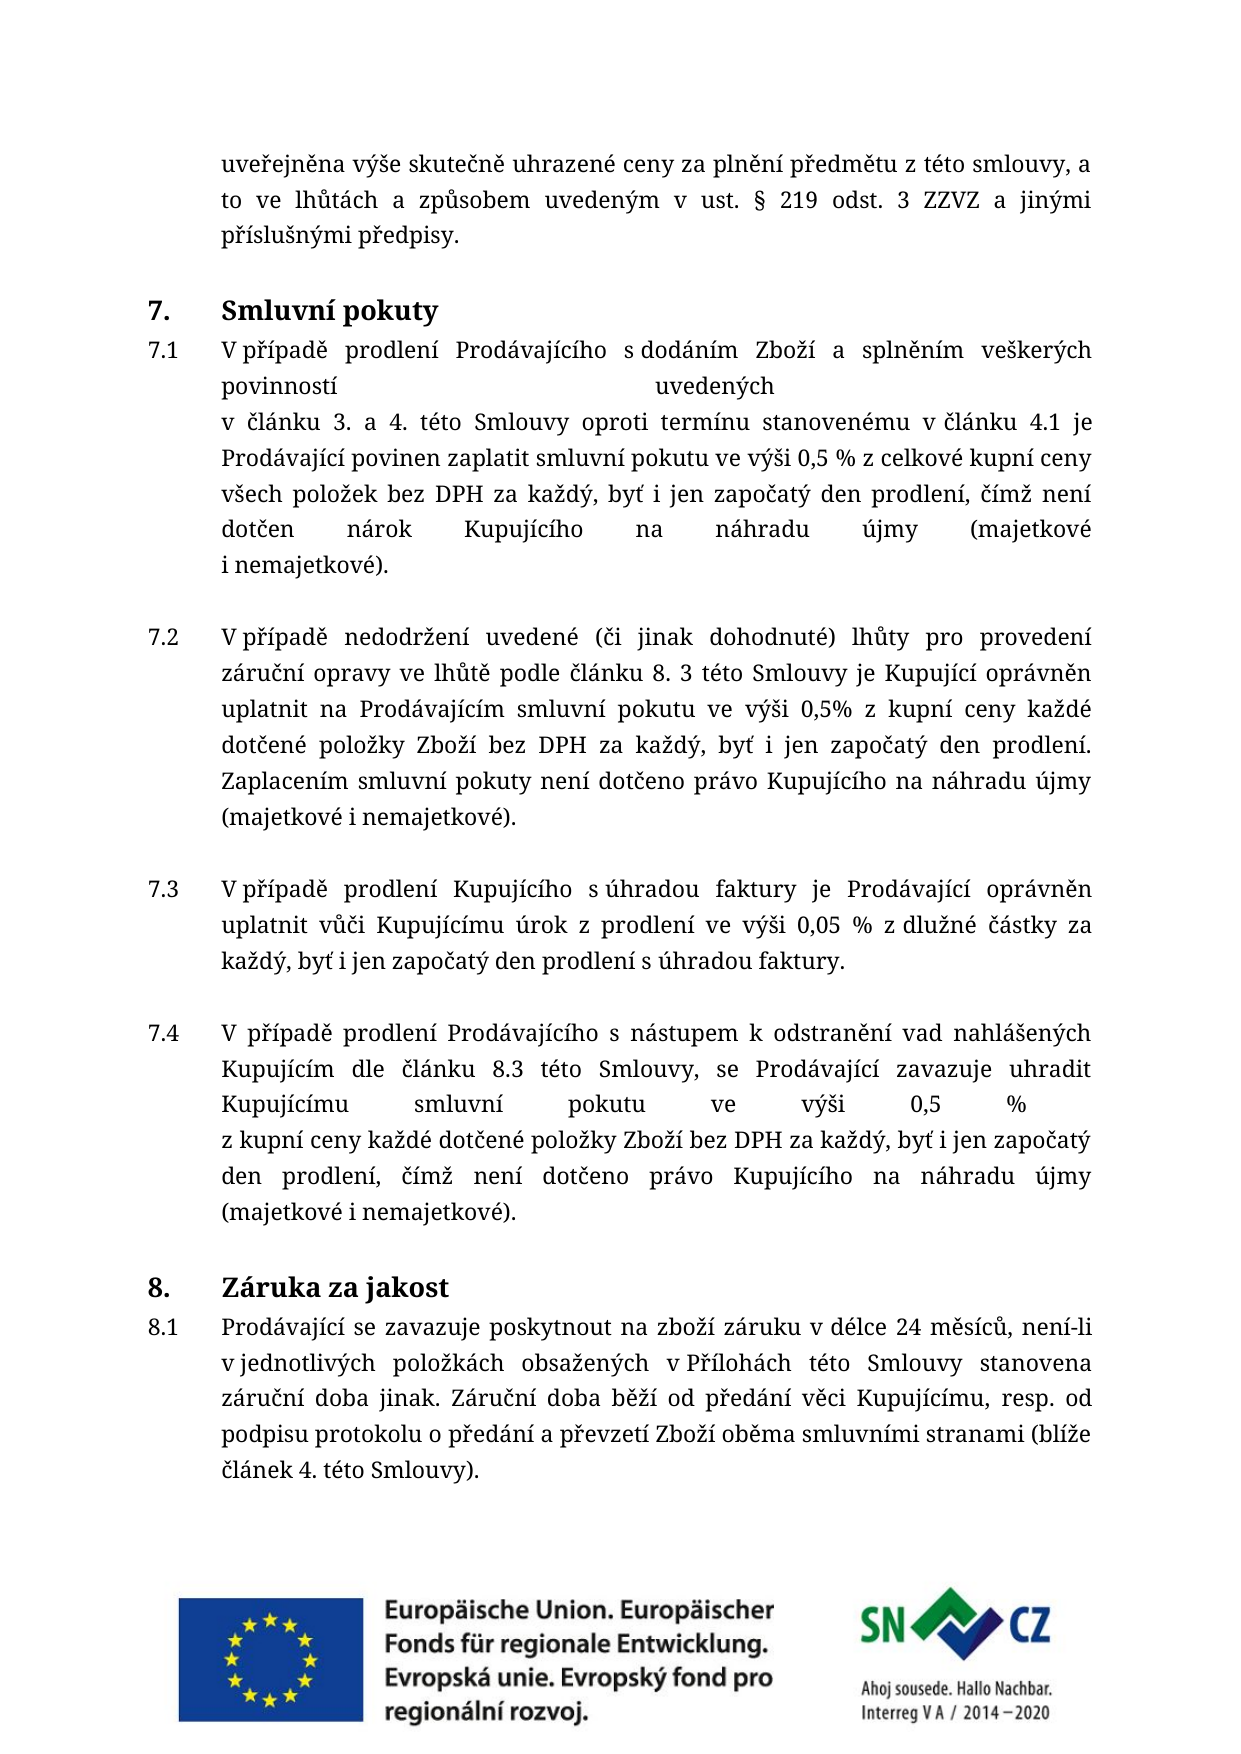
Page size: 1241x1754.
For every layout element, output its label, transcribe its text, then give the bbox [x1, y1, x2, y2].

text 7.4 V případě prodlení Prodávajícího s nástupem k odstranění vad nahlášených Kupujícím dle článku 8.3 této Smlouvy, se Prodávající zavazuje uhradit Kupujícímu smluvní pokutu ve výši 0,5 % z kupní ceny každé dotčené položky Zboží bez DPH za každý, byť i jen započatý den prodlení, čímž není dotčeno právo Kupujícího na náhradu újmy (majetkové i nemajetkové). [148, 1017, 1093, 1227]
text 8. Záruka za jakost [148, 1268, 1093, 1305]
picture [147, 1564, 1093, 1754]
text 7. Smluvní pokuty [148, 291, 1093, 328]
text 7.2 V případě nedodržení uvedené (či jinak dohodnuté) lhůty pro provedení záruční opravy ve lhůtě podle článku 8. 3 této Smlouvy je Kupující oprávněn uplatnit na Prodávajícím smluvní pokutu ve výši 0,5% z kupní ceny každé dotčené položky Zboží bez DPH za každý, byť i jen započatý den prodlení. Zaplacením smluvní pokuty není dotčeno právo Kupujícího na náhradu újmy (majetkové i nemajetkové). [148, 621, 1093, 832]
text 7.3 V případě prodlení Kupujícího s úhradou faktury je Prodávající oprávněn uplatnit vůči Kupujícímu úrok z prodlení ve výši 0,05 % z dlužné částky za každý, byť i jen započatý den prodlení s úhradou faktury. [148, 873, 1093, 976]
text 7.1 V případě prodlení Prodávajícího s dodáním Zboží a splněním veškerých povinností uvedených v článku 3. a 4. této Smlouvy oproti termínu stanovenému v článku 4.1 je Prodávající povinen zaplatit smluvní pokutu ve výši 0,5 % z celkové kupní ceny všech položek bez DPH za každý, byť i jen započatý den prodlení, čímž není dotčen nárok Kupujícího na náhradu újmy (majetkové i nemajetkové). [148, 334, 1093, 581]
text 8.1 Prodávající se zavazuje poskytnout na zboží záruku v délce 24 měsíců, není-li v jednotlivých položkách obsažených v Přílohách této Smlouvy stanovena záruční doba jinak. Záruční doba běží od předání věci Kupujícímu, resp. od podpisu protokolu o předání a převzetí Zboží oběma smluvními stranami (blíže článek 4. této Smlouvy). [148, 1311, 1093, 1486]
